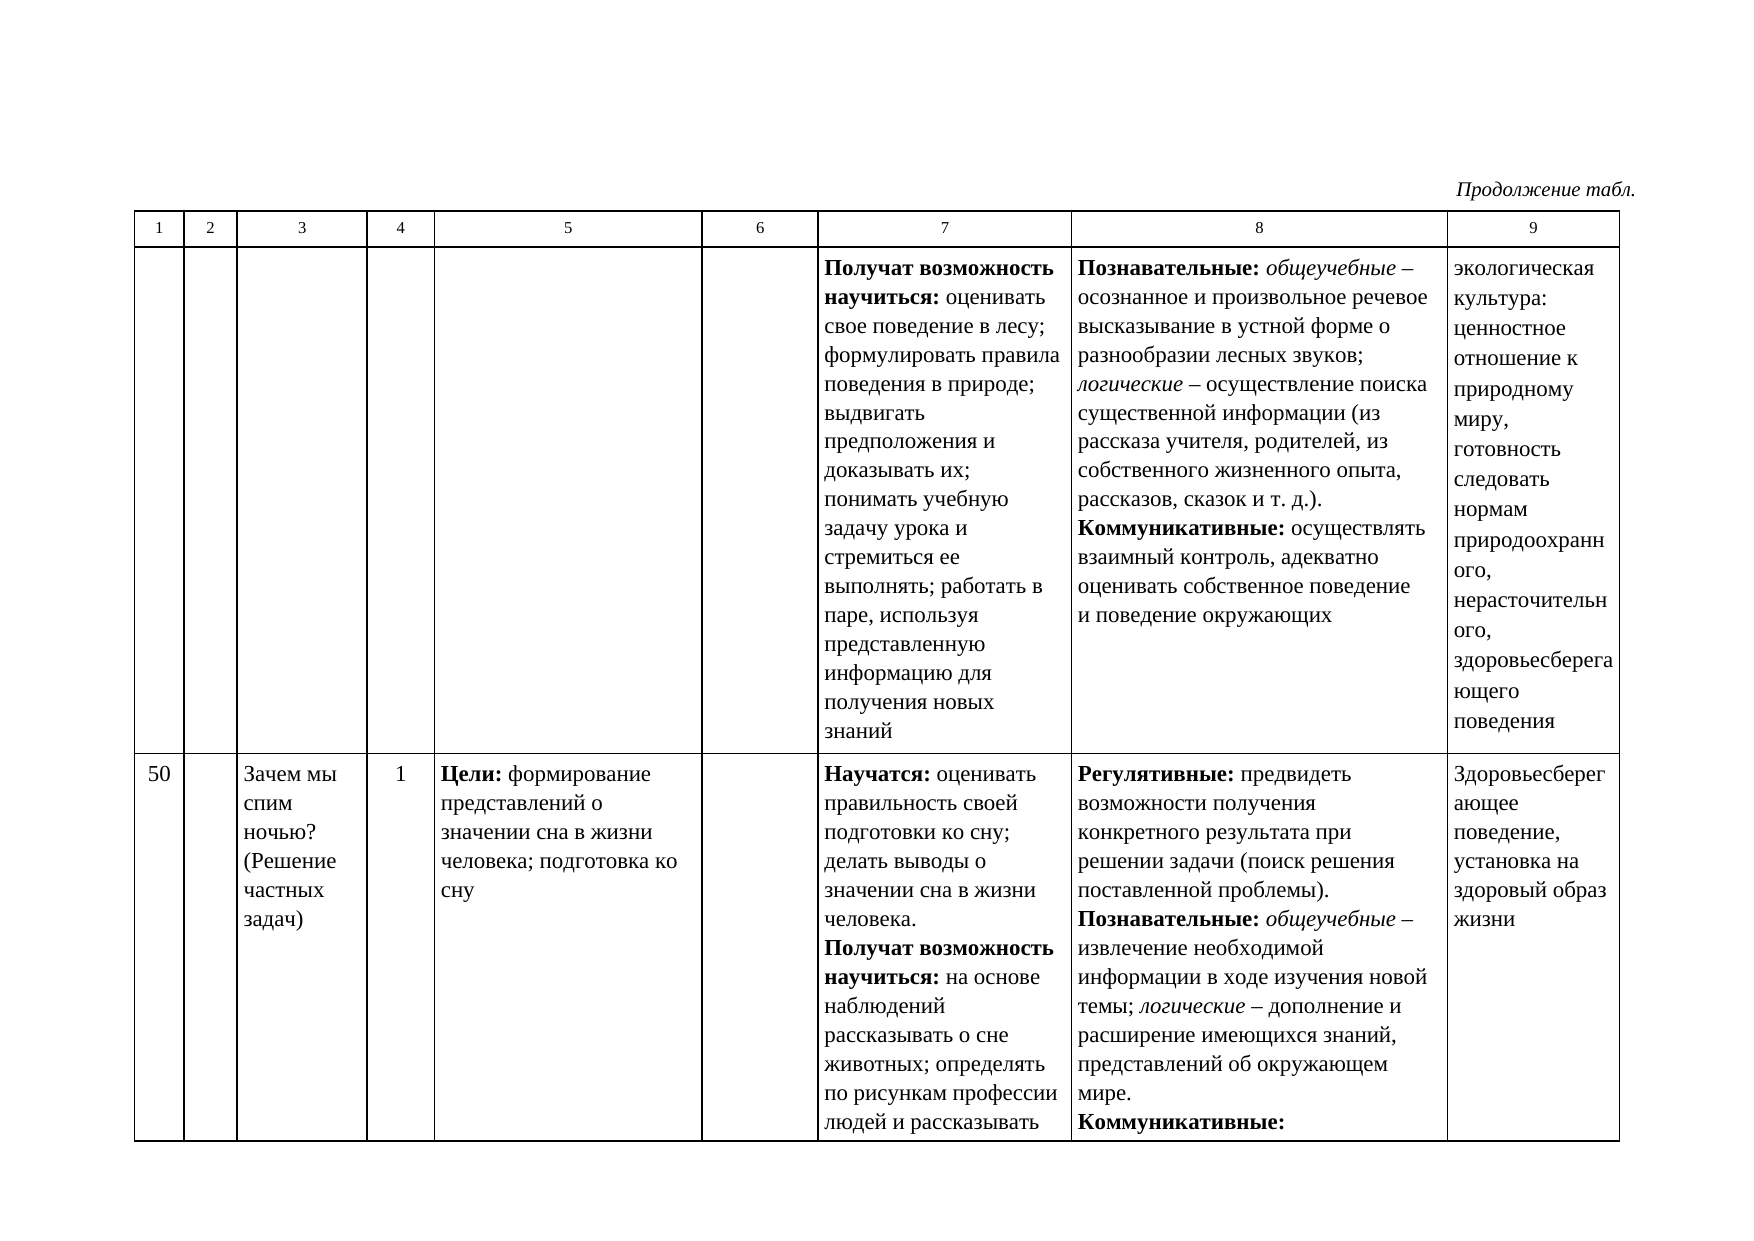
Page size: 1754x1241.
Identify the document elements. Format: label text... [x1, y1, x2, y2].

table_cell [819, 754, 1071, 1140]
table_header 1 [135, 212, 183, 246]
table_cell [238, 754, 366, 1140]
table_cell [703, 754, 817, 1140]
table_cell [435, 754, 701, 1140]
table_cell [185, 754, 236, 1140]
table_cell [238, 248, 366, 752]
table_cell 1 [368, 754, 434, 1140]
table_header 6 [703, 212, 817, 246]
table_header 8 [1072, 212, 1447, 246]
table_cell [1448, 754, 1619, 1140]
table_header 4 [368, 212, 434, 246]
table_cell [185, 248, 236, 752]
table_cell [135, 248, 183, 752]
table_cell [435, 248, 701, 752]
table_header 9 [1448, 212, 1619, 246]
table_cell 50 [135, 754, 183, 1140]
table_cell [1072, 754, 1447, 1140]
table_cell [703, 248, 817, 752]
table_cell Познавательные: общеучебные – осознанное и произвольное речевое высказывание в устной форме о разнообразии лесных звуков; логические – осуществление поиска существенной информации (из рассказа учителя, родителей, из собственного жизненного опыта, рассказов, сказок и т. д.). Коммуникативные: осуществлять взаимный контроль, адекватно оценивать собственное поведение и поведение окружающих [1072, 248, 1447, 752]
table_cell Получат возможность научиться: оценивать свое поведение в лесу; формулировать правила поведения в природе; выдвигать предположения и доказывать их; понимать учебную задачу урока и стремиться ее выполнять; работать в паре, используя представленную информацию для получения новых знаний [819, 248, 1071, 752]
text Продолжение табл. [118, 177, 1636, 201]
table_cell экологическая культура: ценностное отношение к природному миру, готовность следовать нормам природоохранного, нерасточительного, здоровьесберегающего поведения [1448, 248, 1619, 752]
table_cell [368, 248, 434, 752]
table_header 2 [185, 212, 236, 246]
table_header 7 [819, 212, 1071, 246]
table_header 3 [238, 212, 366, 246]
table_header 5 [435, 212, 701, 246]
